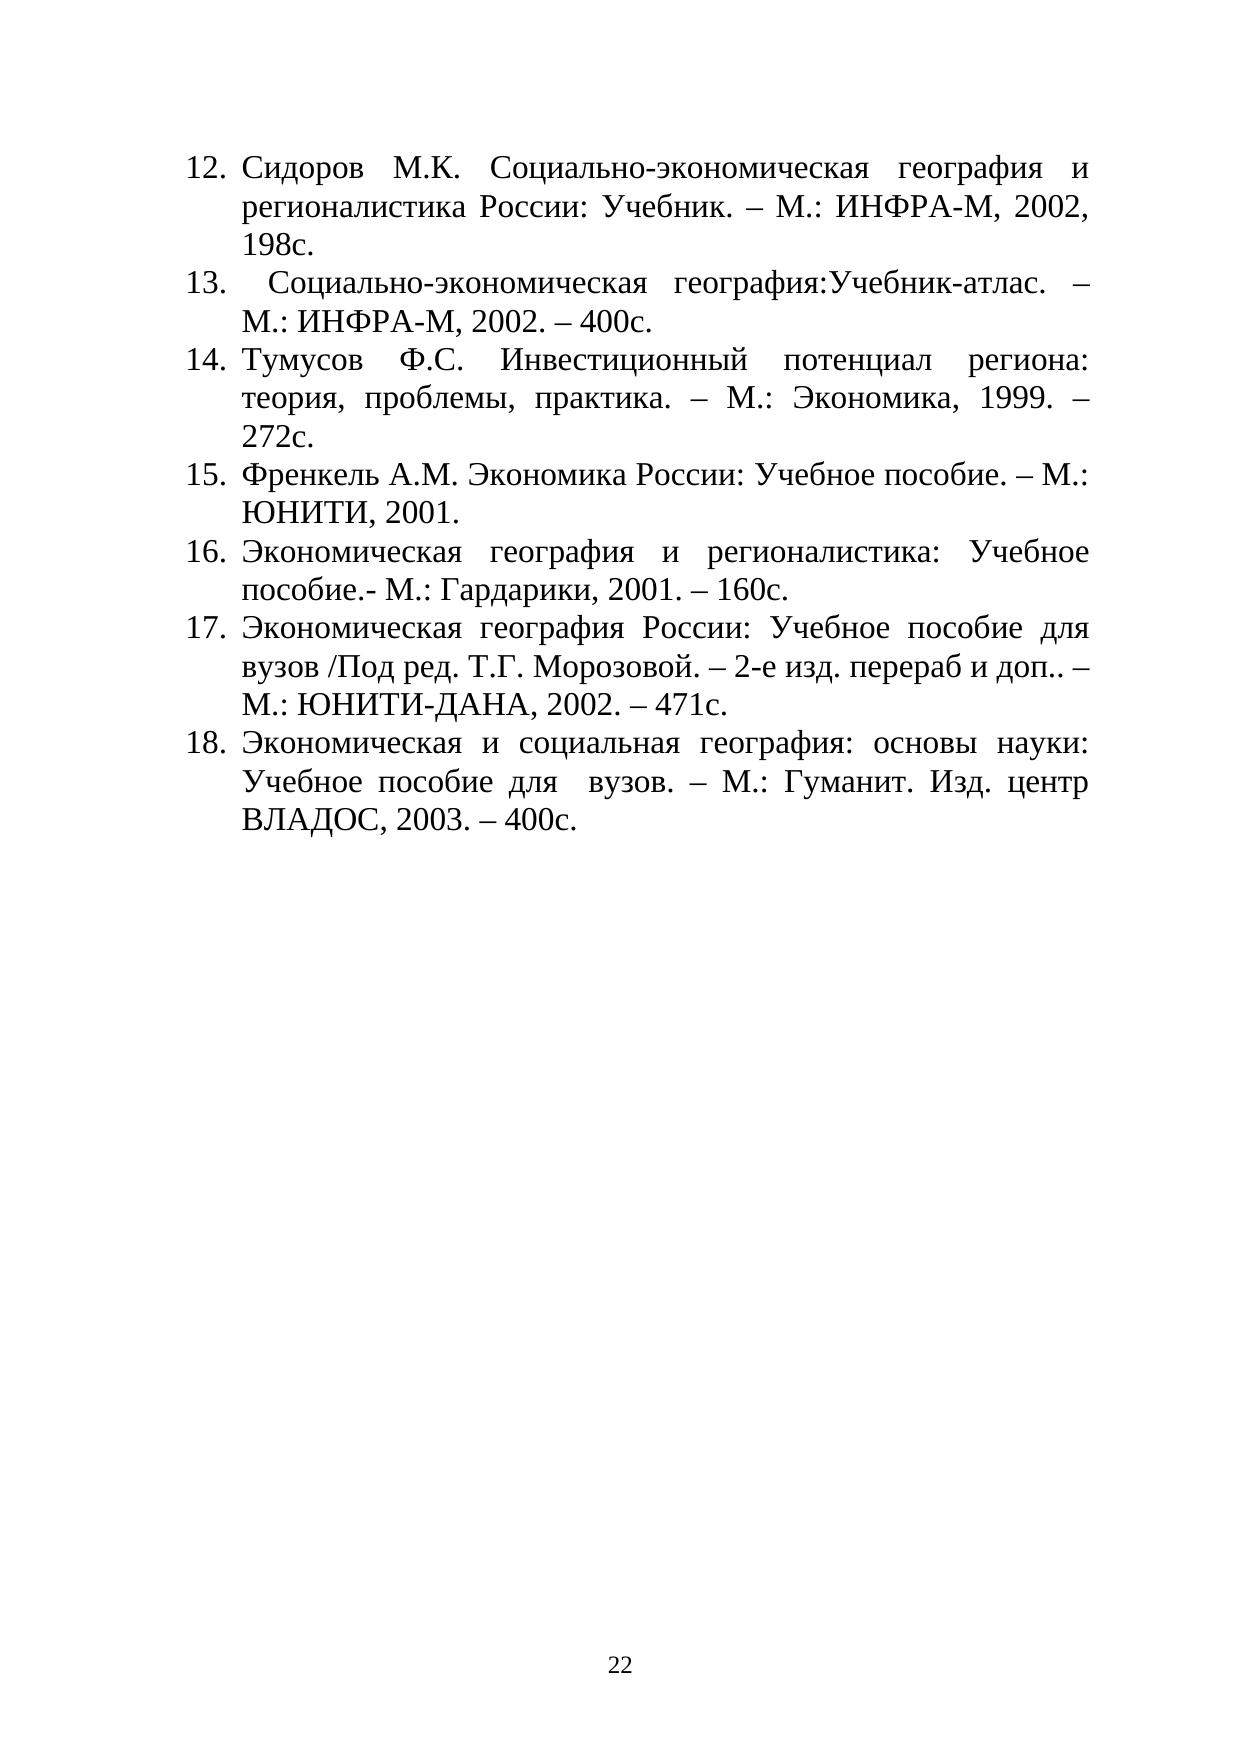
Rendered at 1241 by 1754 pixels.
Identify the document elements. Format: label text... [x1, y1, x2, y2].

subtitle Экономическая география России: Учебное пособие для вузов /Под ред. Т.Г. Морозовой. – 2-е изд. перераб и доп.. – М.: ЮНИТИ-ДАНА, 2002. – 471с. [185, 608, 1090, 723]
subtitle Экономическая и социальная география: основы науки: Учебное пособие для вузов. – М.: Гуманит. Изд. центр ВЛАДОС, 2003. – 400с. [185, 723, 1090, 838]
subtitle Экономическая география и регионалистика: Учебное пособие.- М.: Гардарики, 2001. – 160с. [185, 531, 1090, 608]
subtitle Френкель А.М. Экономика России: Учебное пособие. – М.: ЮНИТИ, 2001. [185, 454, 1090, 531]
subtitle Сидоров М.К. Социально-экономическая география и регионалистика России: Учебник. – М.: ИНФРА-М, 2002, 198с. [185, 148, 1090, 263]
subtitle Тумусов Ф.С. Инвестиционный потенциал региона: теория, проблемы, практика. – М.: Экономика, 1999. – 272с. [185, 339, 1090, 454]
subtitle Социально-экономическая география:Учебник-атлас. – М.: ИНФРА-М, 2002. – 400с. [185, 263, 1090, 339]
